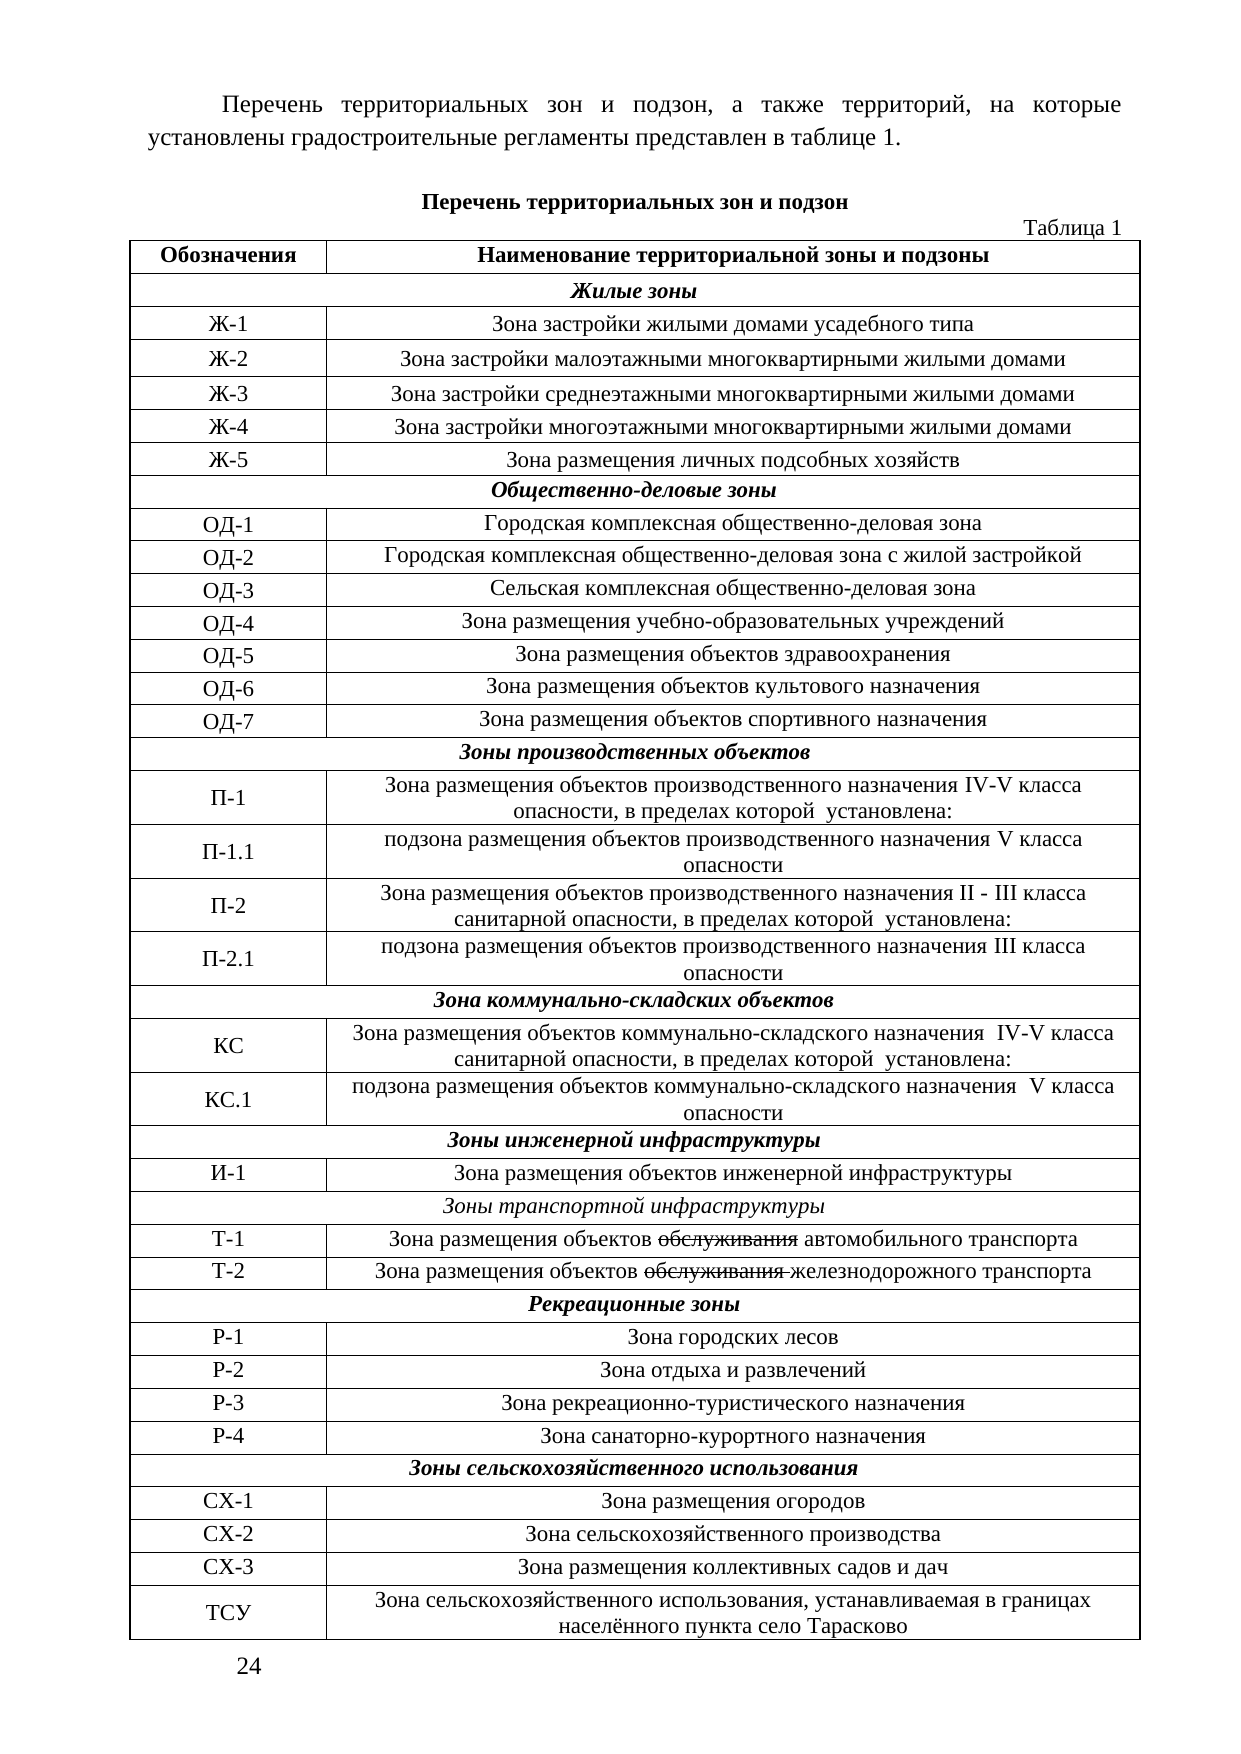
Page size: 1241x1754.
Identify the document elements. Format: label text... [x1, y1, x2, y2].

table_cell Зона рекреационно-туристического назначения [327, 1389, 1139, 1421]
table_cell Городская комплексная общественно-деловая зона [327, 509, 1139, 540]
table_cell КС.1 [131, 1073, 326, 1125]
table_cell СХ-2 [131, 1520, 326, 1552]
table_cell Т-1 [131, 1225, 326, 1257]
table_cell СХ-3 [131, 1553, 326, 1585]
table_cell Рекреационные зоны [131, 1290, 1139, 1322]
table_cell Зона отдыха и развлечений [327, 1356, 1139, 1388]
table_cell Зона коммунально-складских объектов [131, 986, 1139, 1018]
table_header Обозначения [131, 241, 326, 273]
table_cell подзона размещения объектов производственного назначения III класса опасности [327, 932, 1139, 985]
table_cell И-1 [131, 1159, 326, 1191]
table_cell Р-1 [131, 1323, 326, 1355]
table_cell Зона санаторно-курортного назначения [327, 1422, 1139, 1453]
table_cell Зона размещения коллективных садов и дач [327, 1553, 1139, 1585]
table_cell Зона размещения объектов здравоохранения [327, 640, 1139, 672]
text Перечень территориальных зон и подзон, а также территорий, на которые установлены градостроительные регламенты представлен в таблице 1. [148, 89, 1122, 150]
table_cell Зона сельскохозяйственного производства [327, 1520, 1139, 1552]
table_cell Зона размещения объектов культового назначения [327, 673, 1139, 704]
table_cell подзона размещения объектов коммунально-складского назначения V класса опасности [327, 1073, 1139, 1125]
table_cell Зоны производственных объектов [131, 738, 1139, 770]
table_cell Зона размещения объектов коммунально-складского назначения IV-V класса санитарной опасности, в пределах которой установлена: [327, 1019, 1139, 1072]
table_cell П-1.1 [131, 825, 326, 877]
table_cell Городская комплексная общественно-деловая зона с жилой застройкой [327, 541, 1139, 573]
table_cell Жилые зоны [131, 274, 1139, 306]
table_cell Ж-2 [131, 340, 326, 376]
table_cell ОД-5 [131, 640, 326, 672]
table_cell Зоны инженерной инфраструктуры [131, 1126, 1139, 1158]
table_cell Зона размещения огородов [327, 1487, 1139, 1519]
table_cell Зона сельскохозяйственного использования, устанавливаемая в границах населённого пункта село Тарасково [327, 1586, 1139, 1638]
table_cell ОД-2 [131, 541, 326, 573]
table_cell ОД-1 [131, 509, 326, 540]
table_cell Зоны транспортной инфраструктуры [131, 1192, 1139, 1224]
table_cell Зона застройки многоэтажными многоквартирными жилыми домами [327, 410, 1139, 442]
table_cell Р-2 [131, 1356, 326, 1388]
text Таблица 1 [148, 214, 1122, 240]
table_cell Р-4 [131, 1422, 326, 1453]
table_cell Ж-3 [131, 377, 326, 409]
table_cell Сельская комплексная общественно-деловая зона [327, 574, 1139, 606]
table_cell П-1 [131, 771, 326, 824]
table_cell СХ-1 [131, 1487, 326, 1519]
table_header Наименование территориальной зоны и подзоны [327, 241, 1139, 273]
text Перечень территориальных зон и подзон [148, 188, 1122, 214]
table_cell ОД-7 [131, 705, 326, 737]
table_cell Т-2 [131, 1258, 326, 1289]
table_cell ОД-6 [131, 673, 326, 704]
table_cell Ж-4 [131, 410, 326, 442]
table_cell ТСУ [131, 1586, 326, 1638]
table_cell Зона застройки жилыми домами усадебного типа [327, 307, 1139, 339]
table_cell КС [131, 1019, 326, 1072]
table_cell Ж-5 [131, 443, 326, 475]
table_cell Общественно-деловые зоны [131, 476, 1139, 507]
table_cell Зона размещения объектов обслуживания железнодорожного транспорта [327, 1258, 1139, 1289]
table_cell Зона застройки среднеэтажными многоквартирными жилыми домами [327, 377, 1139, 409]
table_cell Зона размещения объектов производственного назначения II - III класса санитарной опасности, в пределах которой установлена: [327, 879, 1139, 931]
table_cell Зона размещения объектов обслуживания автомобильного транспорта [327, 1225, 1139, 1257]
table_cell Зона размещения объектов производственного назначения IV-V класса опасности, в пределах которой установлена: [327, 771, 1139, 824]
table_cell Зона размещения объектов инженерной инфраструктуры [327, 1159, 1139, 1191]
table_cell П-2.1 [131, 932, 326, 985]
table_cell Р-3 [131, 1389, 326, 1421]
table_cell Зона размещения объектов спортивного назначения [327, 705, 1139, 737]
table_cell ОД-4 [131, 607, 326, 639]
table_cell Ж-1 [131, 307, 326, 339]
table_cell Зона размещения личных подсобных хозяйств [327, 443, 1139, 475]
table_cell Зоны сельскохозяйственного использования [131, 1455, 1139, 1486]
table_cell подзона размещения объектов производственного назначения V класса опасности [327, 825, 1139, 877]
table_cell П-2 [131, 879, 326, 931]
table_cell ОД-3 [131, 574, 326, 606]
table_cell Зона застройки малоэтажными многоквартирными жилыми домами [327, 340, 1139, 376]
table_cell Зона размещения учебно-образовательных учреждений [327, 607, 1139, 639]
table_cell Зона городских лесов [327, 1323, 1139, 1355]
